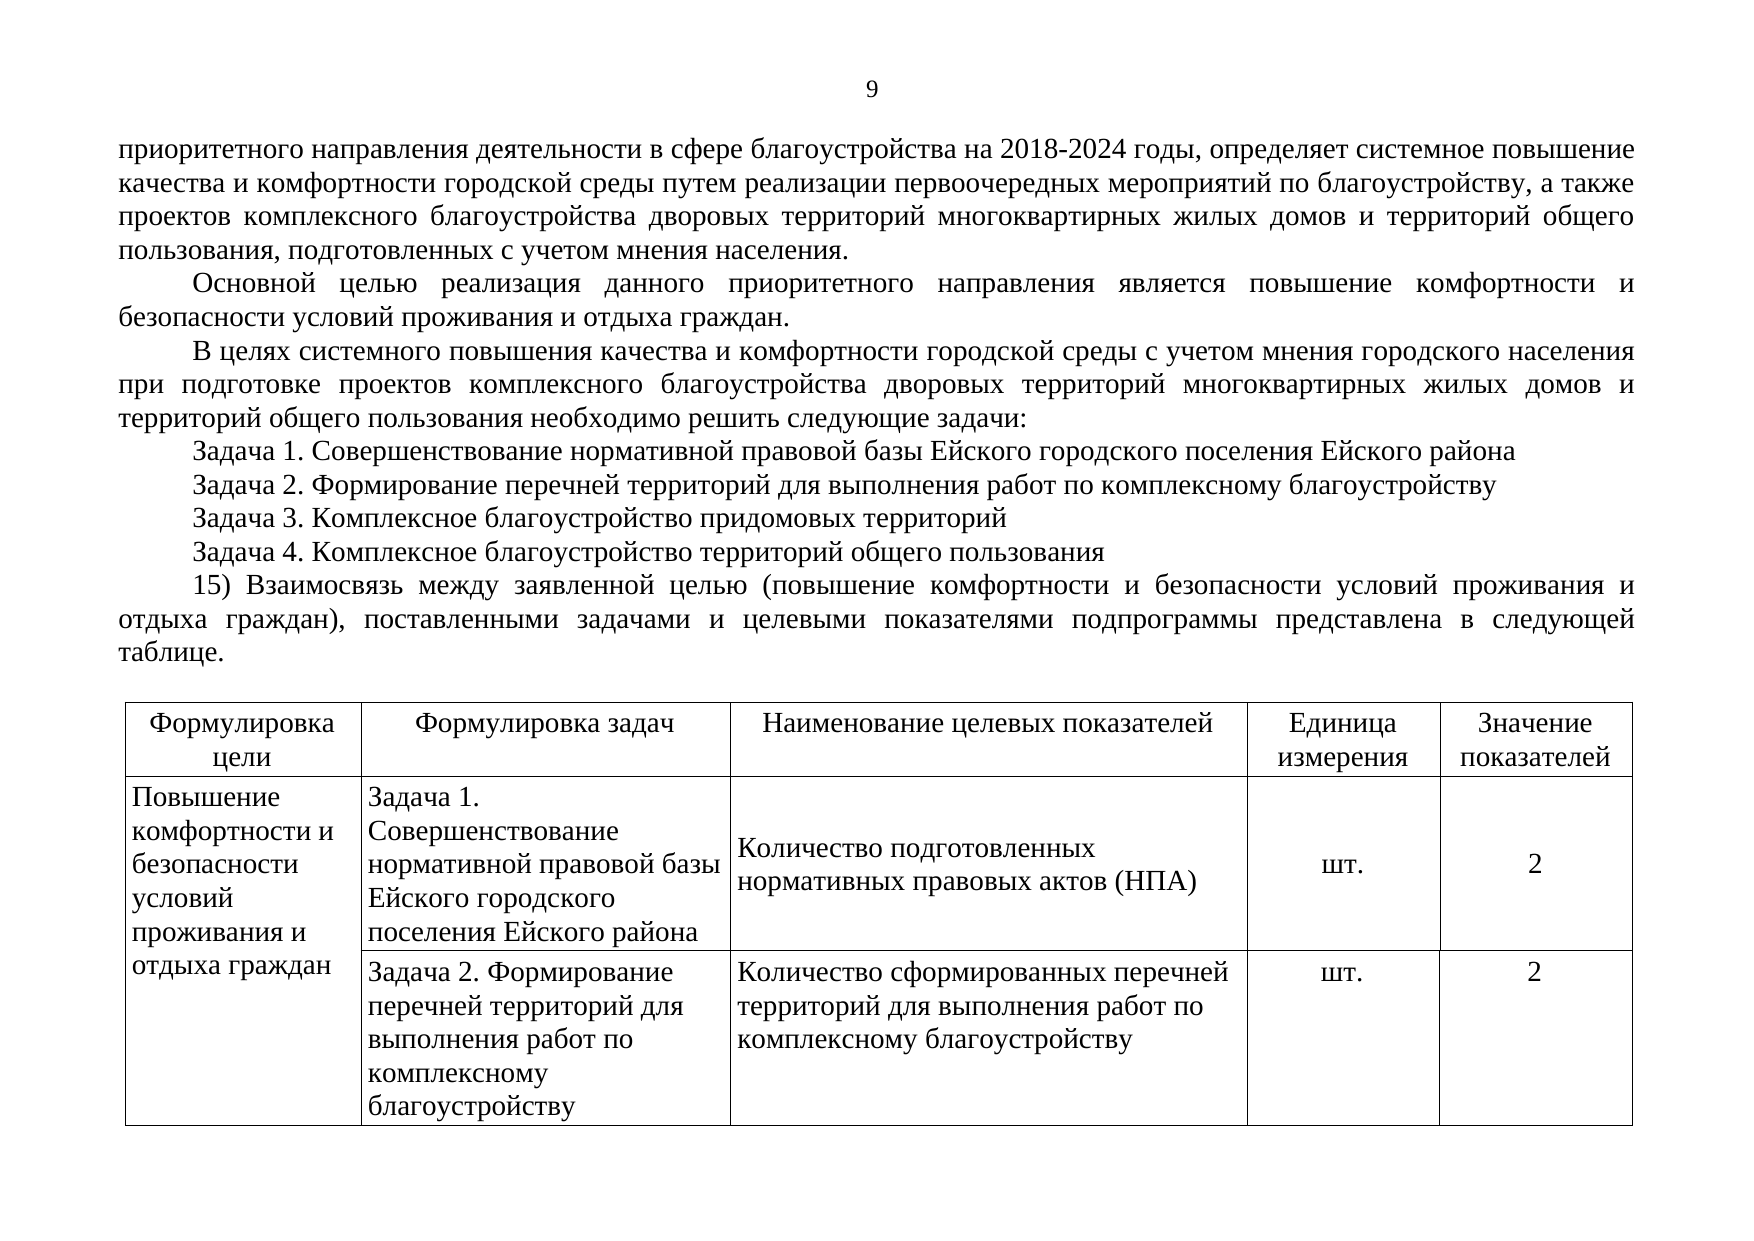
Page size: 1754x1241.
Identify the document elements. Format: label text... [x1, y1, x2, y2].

text Основной целью реализация данного приоритетного направления является повышение комфортности и безопасности условий проживания и отдыха граждан. [118, 266, 1636, 333]
table_cell шт. [1248, 951, 1439, 1125]
table_cell Количество сформированных перечней территорий для выполнения работ по комплексному благоустройству [731, 951, 1247, 1125]
table_cell шт. [1248, 777, 1440, 950]
text Задача 4. Комплексное благоустройство территорий общего пользования [118, 534, 1636, 567]
table_cell Количество подготовленных нормативных правовых актов (НПА) [731, 777, 1247, 950]
text В целях системного повышения качества и комфортности городской среды с учетом мнения городского населения при подготовке проектов комплексного благоустройства дворовых территорий многоквартирных жилых домов и территорий общего пользования необходимо решить следующие задачи: [118, 333, 1636, 433]
table_header Значение показателей [1441, 703, 1632, 776]
text Задача 3. Комплексное благоустройство придомовых территорий [118, 500, 1636, 534]
table_cell Задача 1. Совершенствование нормативной правовой базы Ейского городского поселения Ейского района [362, 777, 730, 950]
table_cell 2 [1440, 951, 1632, 1125]
table_cell 2 [1441, 777, 1632, 950]
table_cell Задача 2. Формирование перечней территорий для выполнения работ по комплексному благоустройству [362, 951, 730, 1125]
table_header Наименование целевых показателей [731, 703, 1247, 776]
table_header Единица измерения [1248, 703, 1440, 776]
table_header Формулировка цели [126, 703, 361, 776]
list Задача 1. Совершенствование нормативной правовой базы Ейского городского поселения Ейского района [118, 433, 1636, 467]
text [118, 131, 1636, 266]
table_cell Повышение комфортности и безопасности условий проживания и отдыха граждан [126, 777, 361, 1125]
list Задача 2. Формирование перечней территорий для выполнения работ по комплексному благоустройству [118, 467, 1636, 500]
table_header Формулировка задач [362, 703, 730, 776]
text 15) Взаимосвязь между заявленной целью (повышение комфортности и безопасности условий проживания и отдыха граждан), поставленными задачами и целевыми показателями подпрограммы представлена в следующей таблице. [118, 567, 1636, 668]
